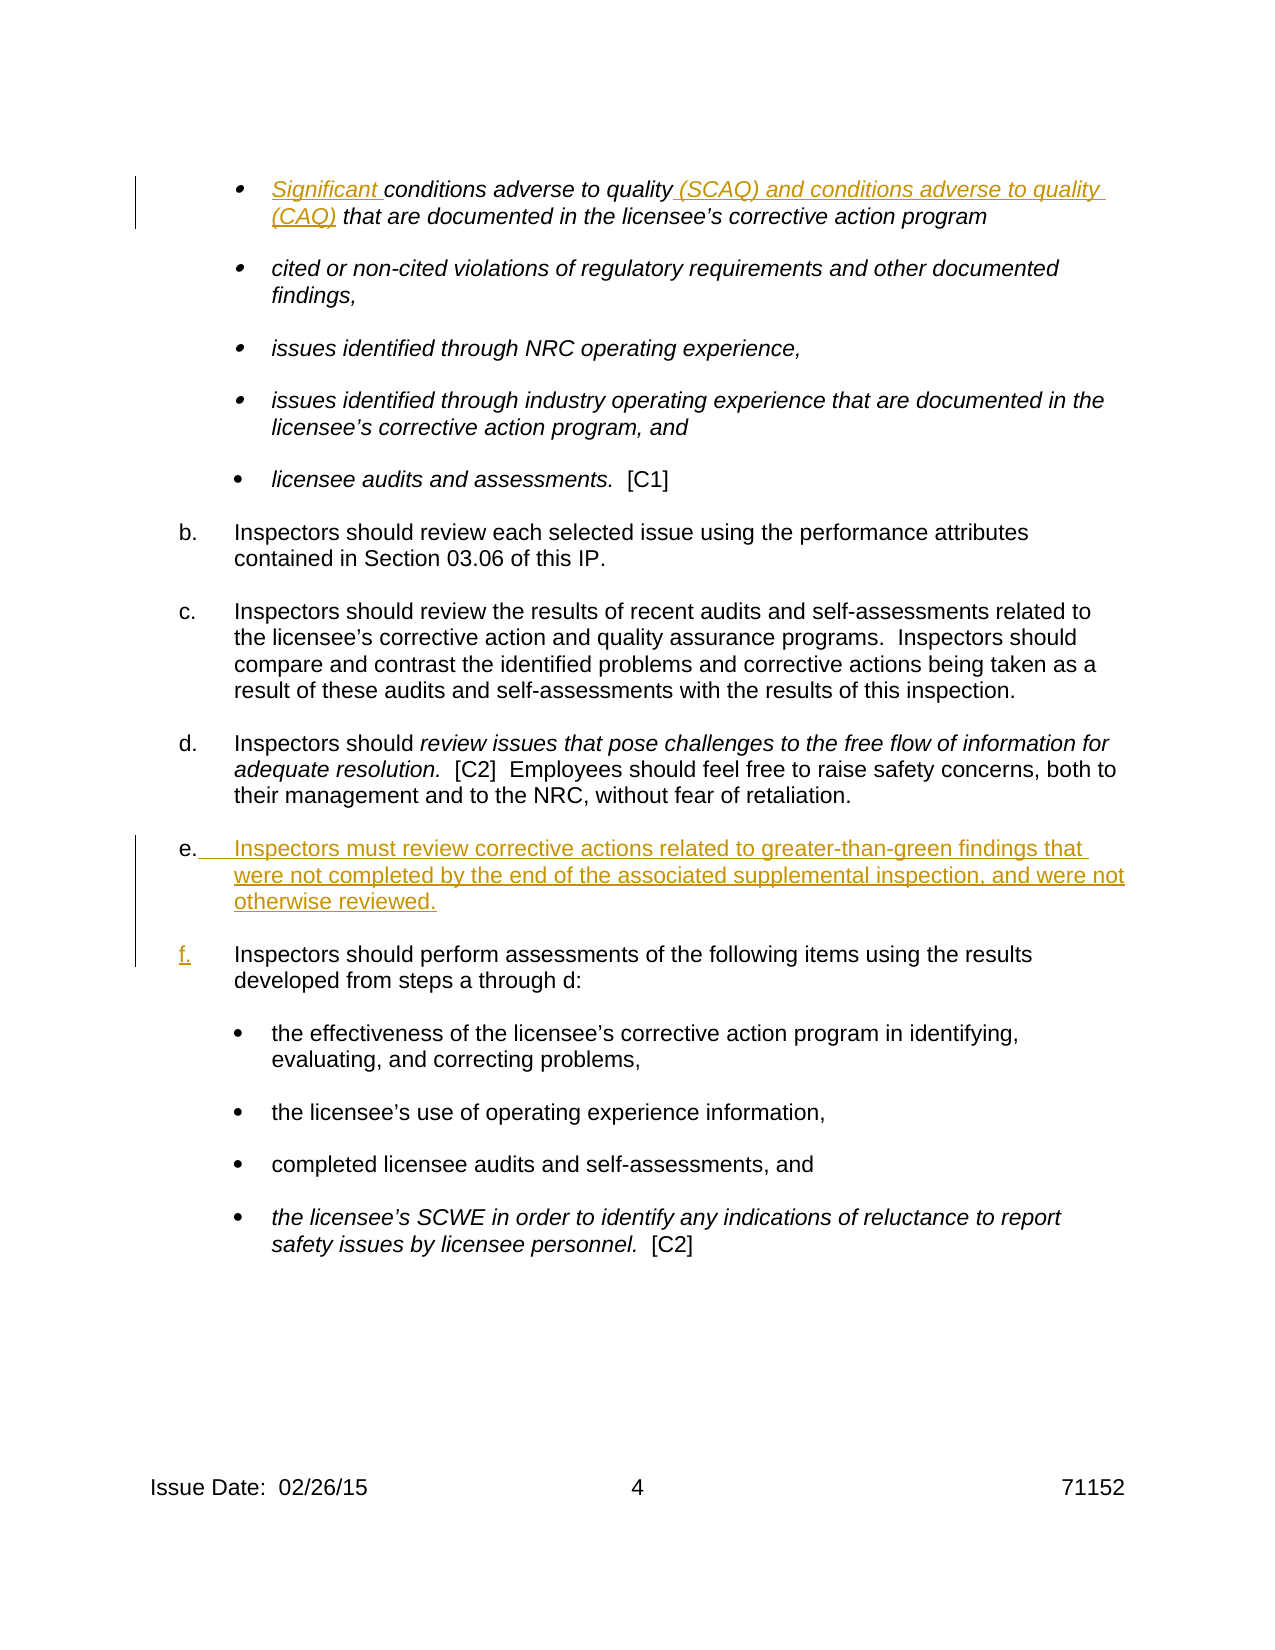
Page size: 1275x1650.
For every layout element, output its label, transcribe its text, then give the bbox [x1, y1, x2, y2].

list issues identified through industry operating experience that are documented in the licensee’s corrective action program, and [234, 387, 1125, 440]
text c. Inspectors should review the results of recent audits and self-assessments related to the licensee’s corrective action and quality assurance programs. Inspectors should compare and contrast the identified problems and corrective actions being taken as a result of these audits and self-assessments with the results of this inspection. [178, 598, 1125, 703]
list cited or non-cited violations of regulatory requirements and other documented findings, [234, 255, 1125, 308]
text Inspectors should perform assessments of the following items using the results developed from steps a through d: [178, 941, 1125, 993]
list the licensee’s SCWE in order to identify any indications of reluctance to report safety issues by licensee personnel. [C2] [234, 1204, 1125, 1257]
text b. Inspectors should review each selected issue using the performance attributes contained in Section 03.06 of this IP. [178, 519, 1125, 572]
list the effectiveness of the licensee’s corrective action program in identifying, evaluating, and correcting problems, [234, 1020, 1125, 1072]
list the licensee’s use of operating experience information, [234, 1099, 1125, 1125]
list issues identified through NRC operating experience, [234, 334, 1125, 361]
list licensee audits and assessments. [C1] [234, 466, 1125, 493]
text d. Inspectors should review issues that pose challenges to the free flow of information for adequate resolution. [C2] Employees should feel free to raise safety concerns, both to their management and to the NRC, without fear of retaliation. [178, 730, 1125, 809]
text e. [178, 835, 1125, 914]
list conditions adverse to quality that are documented in the licensee’s corrective action program [234, 176, 1125, 229]
list completed licensee audits and self-assessments, and [234, 1151, 1125, 1178]
